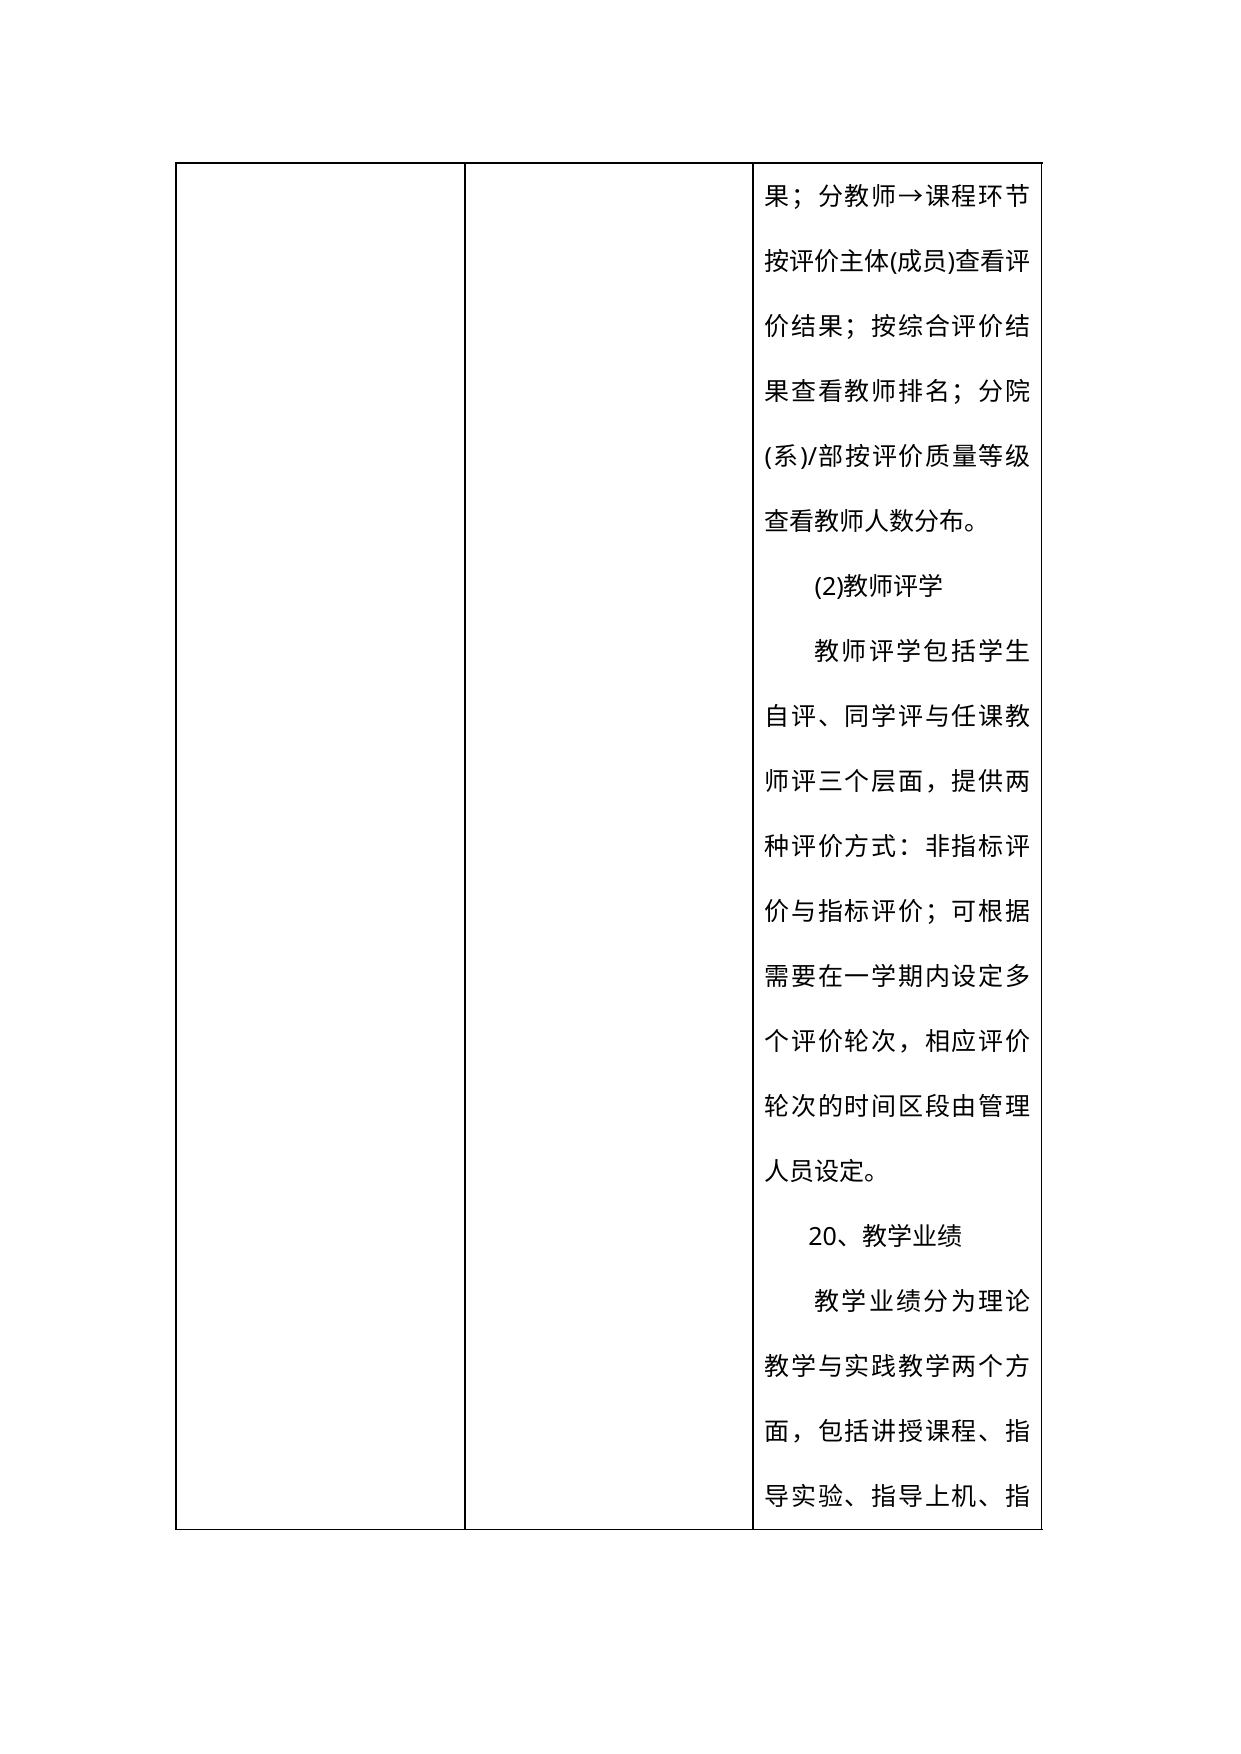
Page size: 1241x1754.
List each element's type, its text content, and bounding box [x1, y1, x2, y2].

table_cell [466, 164, 752, 1528]
table_cell 1 [177, 164, 464, 1528]
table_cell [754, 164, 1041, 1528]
